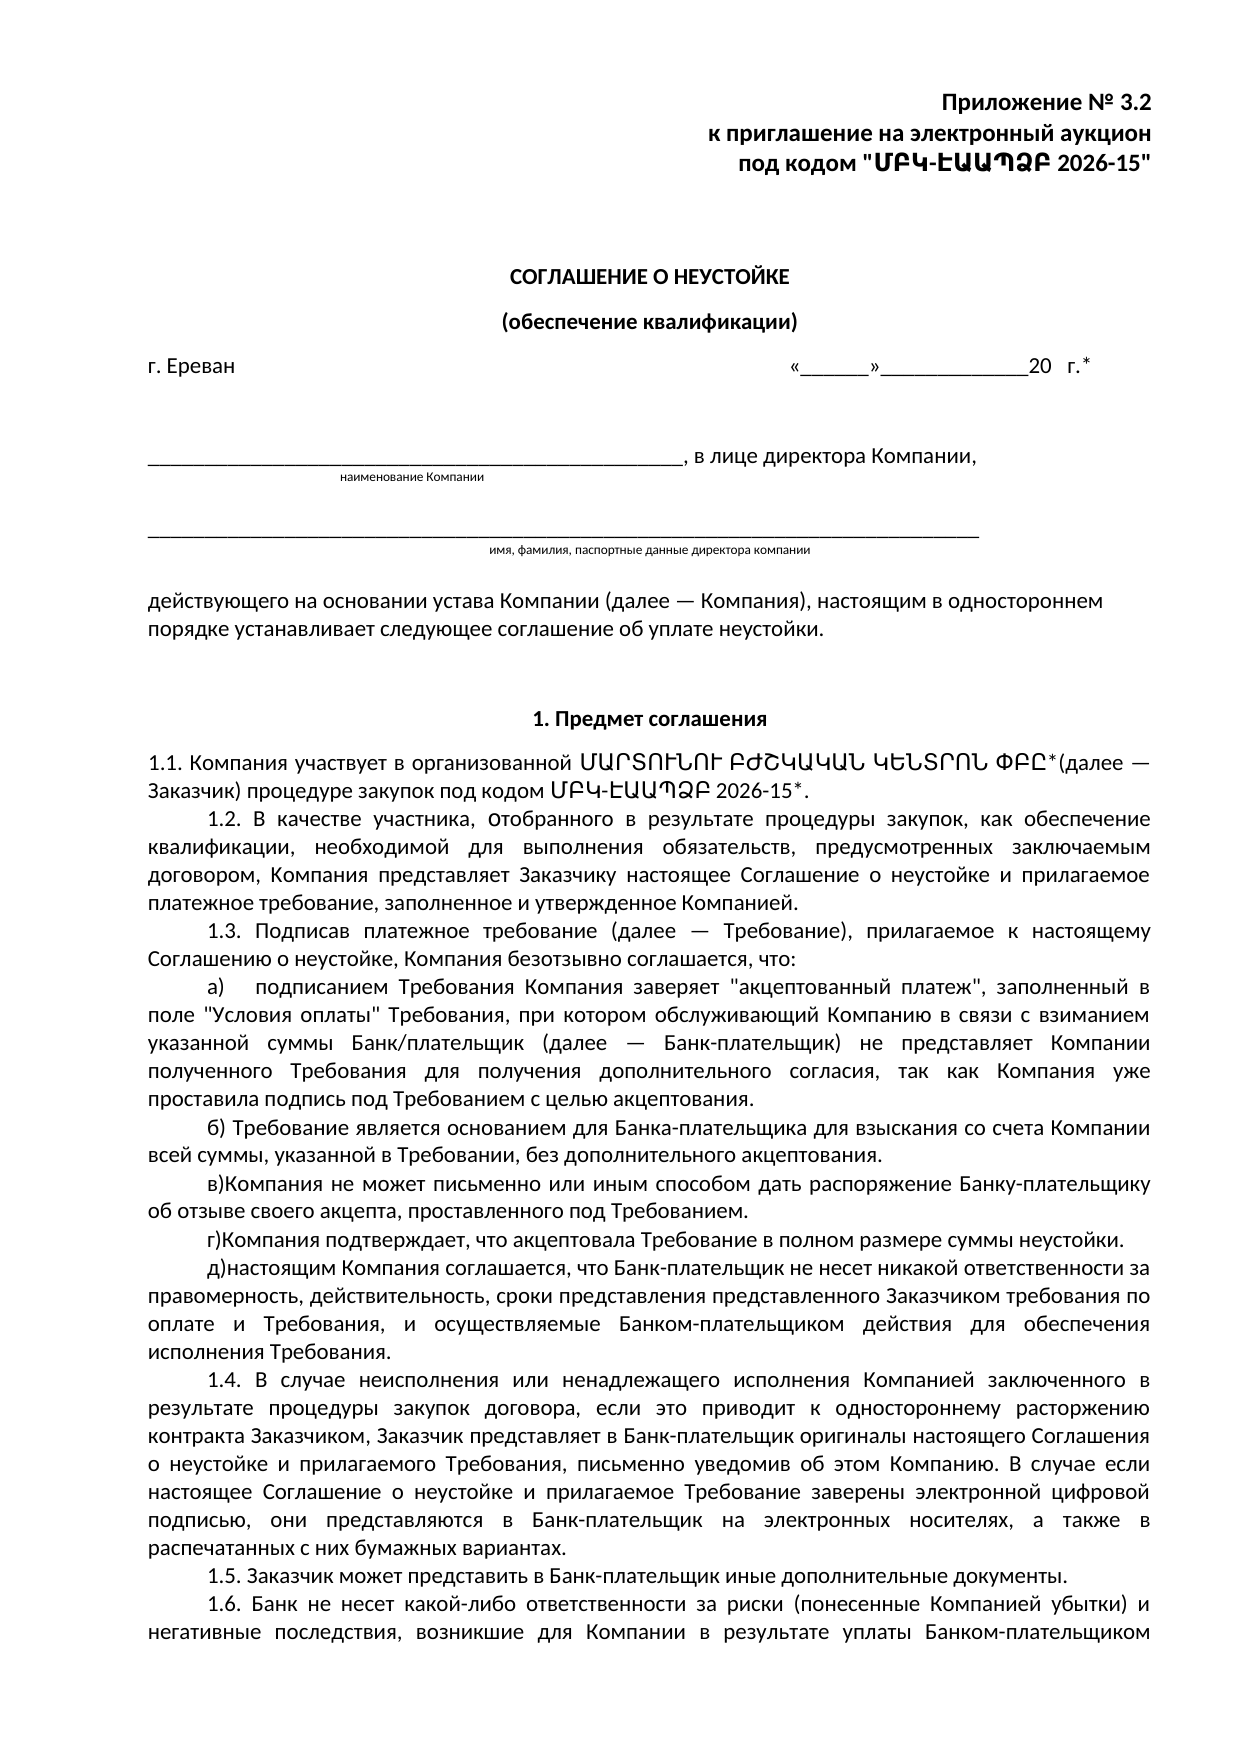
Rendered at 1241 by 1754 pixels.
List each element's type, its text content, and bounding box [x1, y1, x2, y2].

text 1.3. Подписав платежное требование (далее — Требование), прилагаемое к настоящему Соглашению о неустойке, Компания безотзывно соглашается, что: [148, 916, 1152, 972]
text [148, 1589, 1152, 1645]
text а) подписанием Требования Компания заверяет "акцептованный платеж", заполненный в поле "Условия оплаты" Требования, при котором обслуживающий Компанию в связи с взиманием указанной суммы Банк/плательщик (далее — Банк-плательщик) не представляет Компании полученного Требования для получения дополнительного согласия, так как Компания уже проставила подпись под Требованием с целью акцептования. [148, 972, 1152, 1113]
text д)настоящим Компания соглашается, что Банк-плательщик не несет никакой ответственности за правомерность, действительность, сроки представления представленного Заказчиком требования по оплате и Требования, и осуществляемые Банком-плательщиком действия для обеспечения исполнения Требования. [148, 1253, 1152, 1365]
text в)Компания не может письменно или иным способом дать распоряжение Банку-плательщику об отзыве своего акцепта, проставленного под Требованием. [148, 1169, 1152, 1225]
text 1.1. Компания участвует в организованной ՄԱՐՏՈՒՆՈՒ ԲԺՇԿԱԿԱՆ ԿԵՆՏՐՈՆ ՓԲԸ*(далее — Заказчик) процедуре закупок под кодом ՄԲԿ-ԷԱԱՊՁԲ 2026-15*. [148, 748, 1152, 804]
text СОГЛАШЕНИЕ О НЕУСТОЙКЕ [148, 262, 1152, 290]
text имя, фамилия, паспортные данные директора компании [148, 542, 1152, 569]
text 1. Предмет соглашения [148, 704, 1152, 732]
text б) Требование является основанием для Банка-плательщика для взыскания со счета Компании всей суммы, указанной в Требовании, без дополнительного акцептования. [148, 1113, 1152, 1169]
text к приглашение на электронный аукцион [177, 117, 1152, 147]
text наименование Компании [340, 469, 1152, 497]
text под кодом "ՄԲԿ-ԷԱԱՊՁԲ 2026-15" [177, 147, 1152, 178]
text г)Компания подтверждает, что акцептовала Требование в полном размере суммы неустойки. [148, 1225, 1152, 1253]
text 1.4. В случае неисполнения или ненадлежащего исполнения Компанией заключенного в результате процедуры закупок договора, если это приводит к одностороннему расторжению контракта Заказчиком, Заказчик представляет в Банк-плательщик оригиналы настоящего Соглашения о неустойке и прилагаемого Требования, письменно уведомив об этом Компанию. В случае если настоящее Соглашение о неустойке и прилагаемое Требование заверены электронной цифровой подписью, они представляются в Банк-плательщик на электронных носителях, а также в распечатанных с них бумажных вариантах. [148, 1365, 1152, 1561]
text действующего на основании устава Компании (далее — Компания), настоящим в одностороннем [148, 586, 1152, 614]
table_header «______»_____________20 г.* [635, 351, 1104, 396]
table_header г. Ереван [136, 351, 635, 396]
text _______________________________________________, в лице директора Компании, [148, 441, 1152, 469]
text _________________________________________________________________________ [148, 513, 1152, 542]
text 1.2. В качестве участника, օтобранного в результате процедуры закупок, как обеспечение квалификации, необходимой для выполнения обязательств, предусмотренных заключаемым договором, Kомпания представляет Заказчику настоящее Соглашение о неустойке и прилагаемое платежное требование, заполненное и утвержденное Компанией. [148, 804, 1152, 916]
text 1.5. Заказчик может представить в Банк-плательщик иные дополнительные документы. [148, 1561, 1152, 1589]
text Приложение № 3.2 [148, 86, 1152, 117]
text (обеспечение квалификации) [148, 307, 1152, 335]
text порядке устанавливает следующее соглашение об уплате неустойки. [148, 614, 1152, 642]
